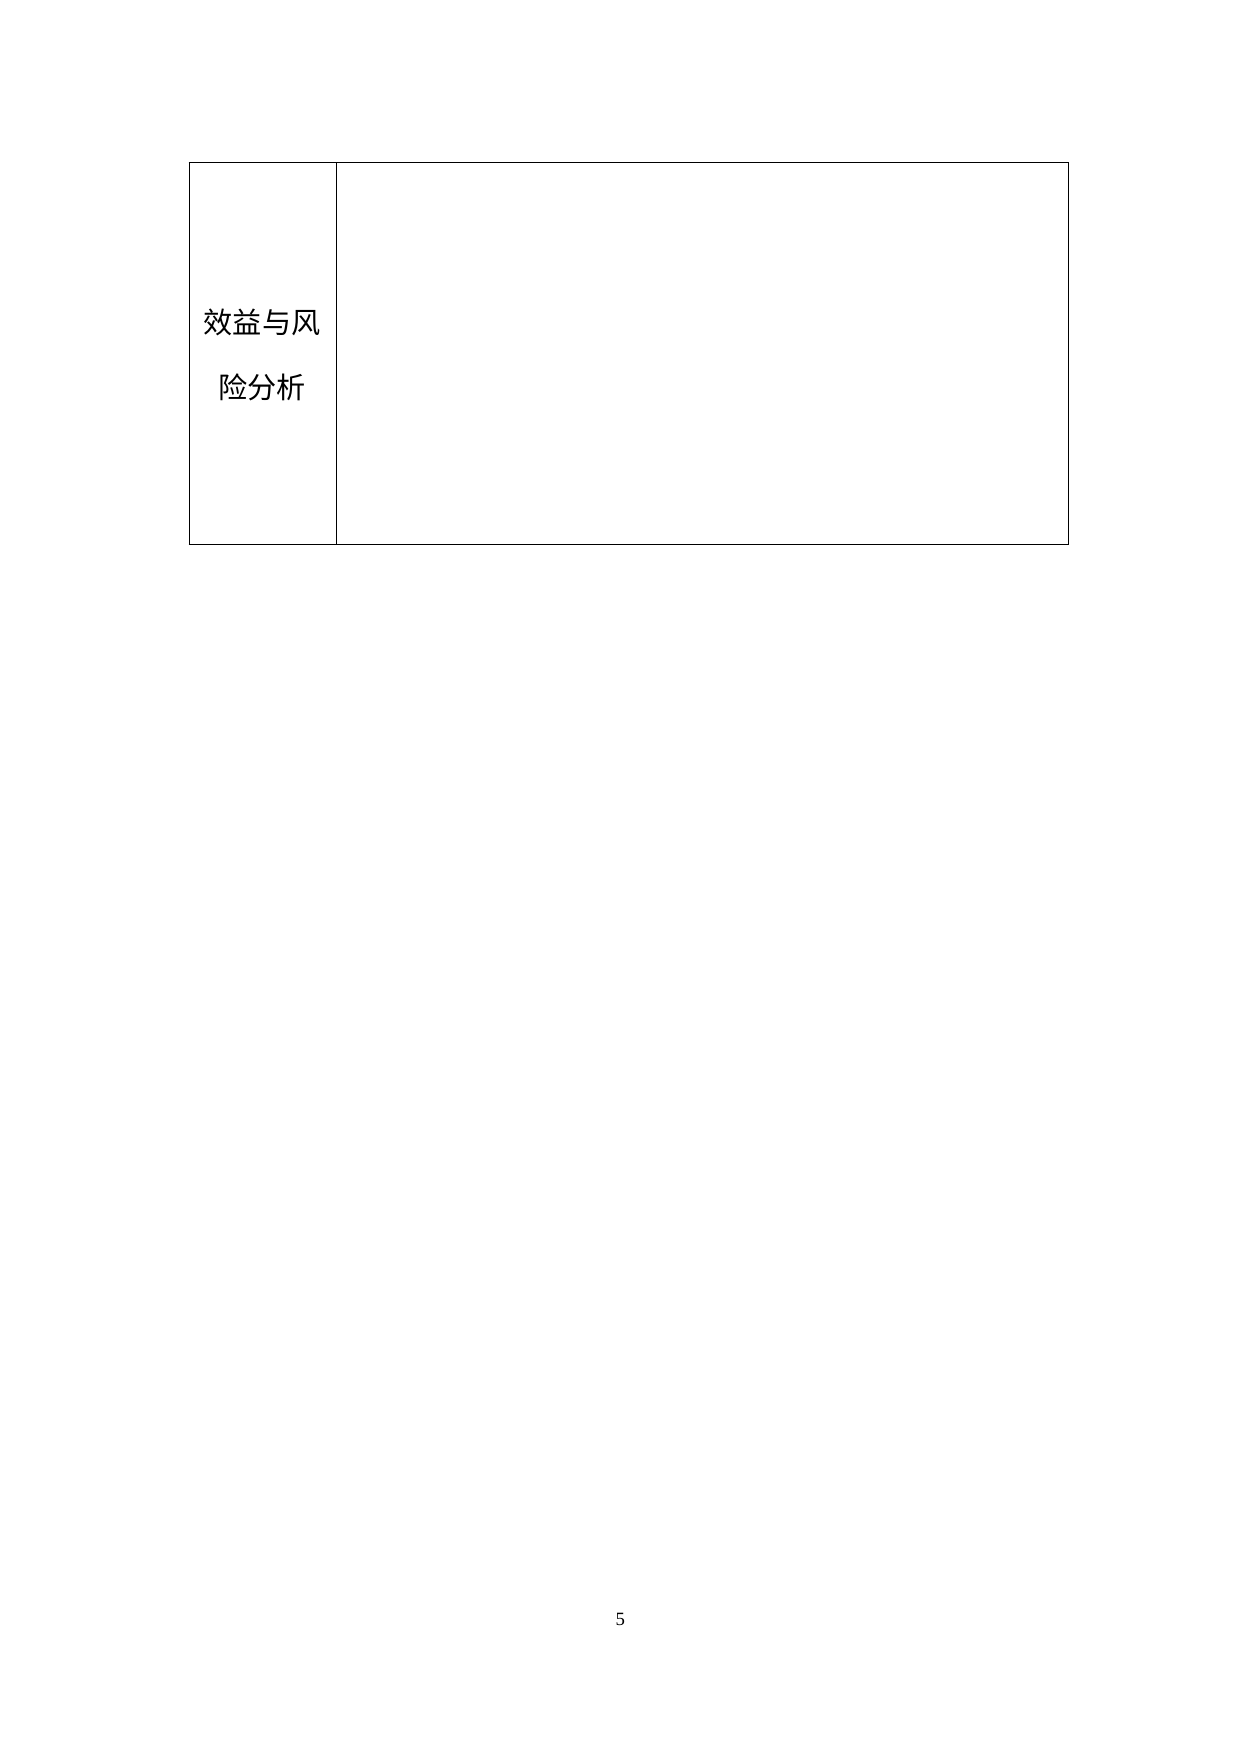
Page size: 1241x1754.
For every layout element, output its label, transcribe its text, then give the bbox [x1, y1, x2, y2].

table_cell [337, 163, 1068, 544]
table_cell 效益与风险分析 [190, 163, 336, 544]
